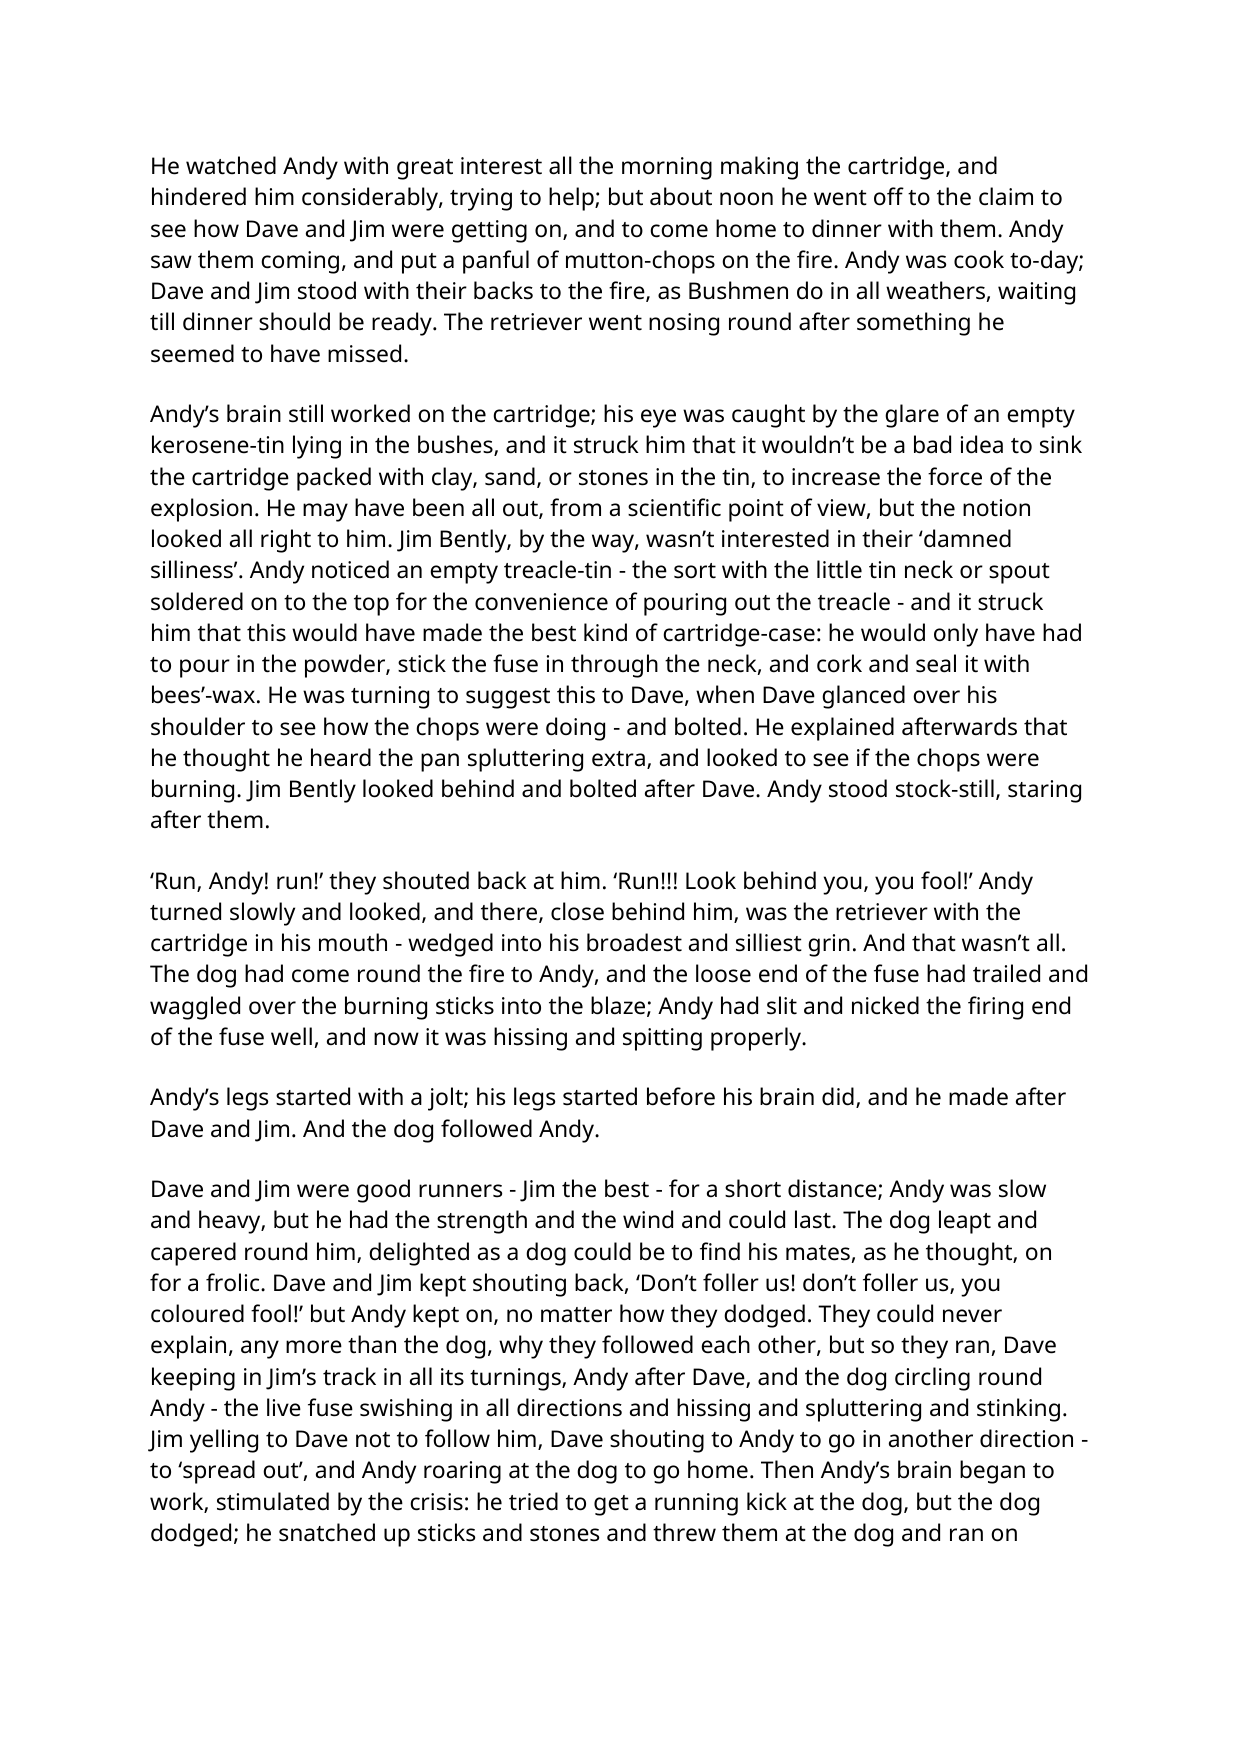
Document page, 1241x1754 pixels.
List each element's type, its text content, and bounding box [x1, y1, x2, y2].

text He watched Andy with great interest all the morning making the cartridge, and hindered him considerably, trying to help; but about noon he went off to the claim to see how Dave and Jim were getting on, and to come home to dinner with them. Andy saw them coming, and put a panful of mutton-chops on the fire. Andy was cook to-day; Dave and Jim stood with their backs to the fire, as Bushmen do in all weathers, waiting till dinner should be ready. The retriever went nosing round after something he seemed to have missed. [150, 150, 1090, 369]
text Andy’s brain still worked on the cartridge; his eye was caught by the glare of an empty kerosene-tin lying in the bushes, and it struck him that it wouldn’t be a bad idea to sink the cartridge packed with clay, sand, or stones in the tin, to increase the force of the explosion. He may have been all out, from a scientific point of view, but the notion looked all right to him. Jim Bently, by the way, wasn’t interested in their ‘damned silliness’. Andy noticed an empty treacle-tin - the sort with the little tin neck or spout soldered on to the top for the convenience of pouring out the treacle - and it struck him that this would have made the best kind of cartridge-case: he would only have had to pour in the powder, stick the fuse in through the neck, and cork and seal it with bees’-wax. He was turning to suggest this to Dave, when Dave glanced over his shoulder to see how the chops were doing - and bolted. He explained afterwards that he thought he heard the pan spluttering extra, and looked to see if the chops were burning. Jim Bently looked behind and bolted after Dave. Andy stood stock-still, staring after them. [150, 398, 1090, 835]
text ‘Run, Andy! run!’ they shouted back at him. ‘Run!!! Look behind you, you fool!’ Andy turned slowly and looked, and there, close behind him, was the retriever with the cartridge in his mouth - wedged into his broadest and silliest grin. And that wasn’t all. The dog had come round the fire to Andy, and the loose end of the fuse had trailed and waggled over the burning sticks into the blaze; Andy had slit and nicked the firing end of the fuse well, and now it was hissing and spitting properly. [150, 864, 1090, 1052]
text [150, 1173, 1090, 1548]
text Andy’s legs started with a jolt; his legs started before his brain did, and he made after Dave and Jim. And the dog followed Andy. [150, 1081, 1090, 1144]
